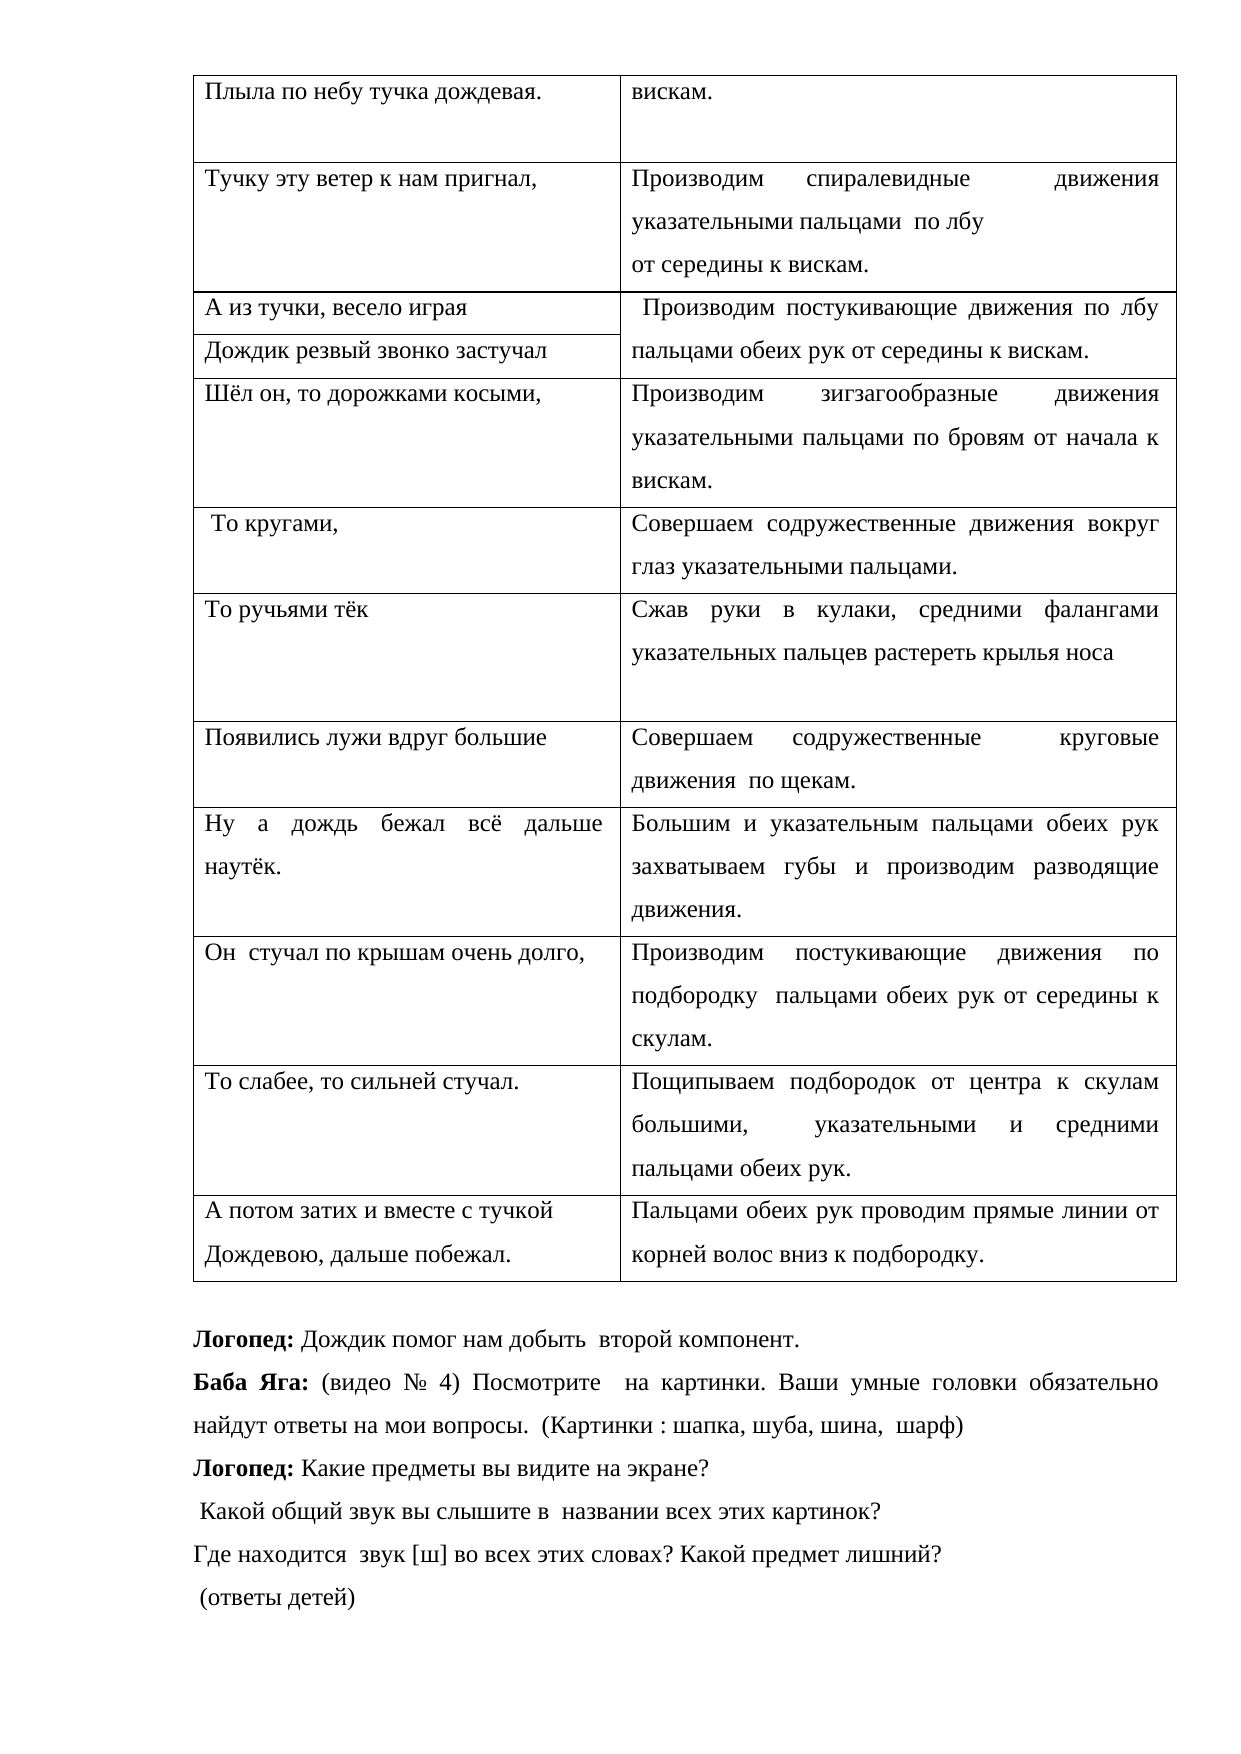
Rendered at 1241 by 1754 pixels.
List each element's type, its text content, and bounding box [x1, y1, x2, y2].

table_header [621, 76, 1176, 162]
text Где находится звук [ш] во всех этих словах? Какой предмет лишний? [193, 1539, 1159, 1568]
table_cell Пальцами обеих рук проводим прямые линии от корней волос вниз к подбородку. [621, 1196, 1176, 1281]
table_cell Совершаем содружественные круговые движения по щекам. [621, 722, 1176, 807]
table_cell Большим и указательным пальцами обеих рук захватываем губы и производим разводящие движения. [621, 808, 1176, 936]
table_cell Производим постукивающие движения по подбородку пальцами обеих рук от середины к скулам. [621, 937, 1176, 1065]
table_cell Пощипываем подбородок от центра к скулам большими, указательными и средними пальцами обеих рук. [621, 1066, 1176, 1194]
text Логопед: Какие предметы вы видите на экране? [193, 1453, 1159, 1482]
table_cell Он стучал по крышам очень долго, [194, 937, 620, 1065]
table_cell Производим постукивающие движения по лбу пальцами обеих рук от середины к вискам. [621, 293, 1176, 377]
text Какой общий звук вы слышите в названии всех этих картинок? [193, 1496, 1159, 1525]
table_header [194, 76, 620, 162]
table_cell То слабее, то сильней стучал. [194, 1066, 620, 1194]
table_cell А потом затих и вместе с тучкой Дождевою, дальше побежал. [194, 1196, 620, 1281]
table_cell Совершаем содружественные движения вокруг глаз указательными пальцами. [621, 508, 1176, 593]
text Логопед: Дождик помог нам добыть второй компонент. [193, 1324, 1159, 1352]
table_cell Сжав руки в кулаки, средними фалангами указательных пальцев растереть крылья носа [621, 594, 1176, 721]
table_cell Производим зигзагообразные движения указательными пальцами по бровям от начала к вискам. [621, 379, 1176, 507]
text Баба Яга: (видео № 4) Посмотрите на картинки. Ваши умные головки обязательно найдут ответы на мои вопросы. (Картинки : шапка, шуба, шина, шарф) [193, 1367, 1159, 1439]
text (ответы детей) [193, 1582, 1159, 1611]
table_cell Тучку эту ветер к нам пригнал, [194, 163, 620, 291]
table_cell Ну а дождь бежал всё дальше наутёк. [194, 808, 620, 936]
table_cell Шёл он, то дорожками косыми, [194, 379, 620, 507]
table_cell Производим спиралевидные движения указательными пальцами по лбу от середины к вискам. [621, 163, 1176, 291]
table_cell Дождик резвый звонко застучал [194, 335, 620, 377]
table_cell То ручьями тёк [194, 594, 620, 721]
table_cell Появились лужи вдруг большие [194, 722, 620, 807]
table_cell То кругами, [194, 508, 620, 593]
table_cell А из тучки, весело играя [194, 293, 620, 334]
